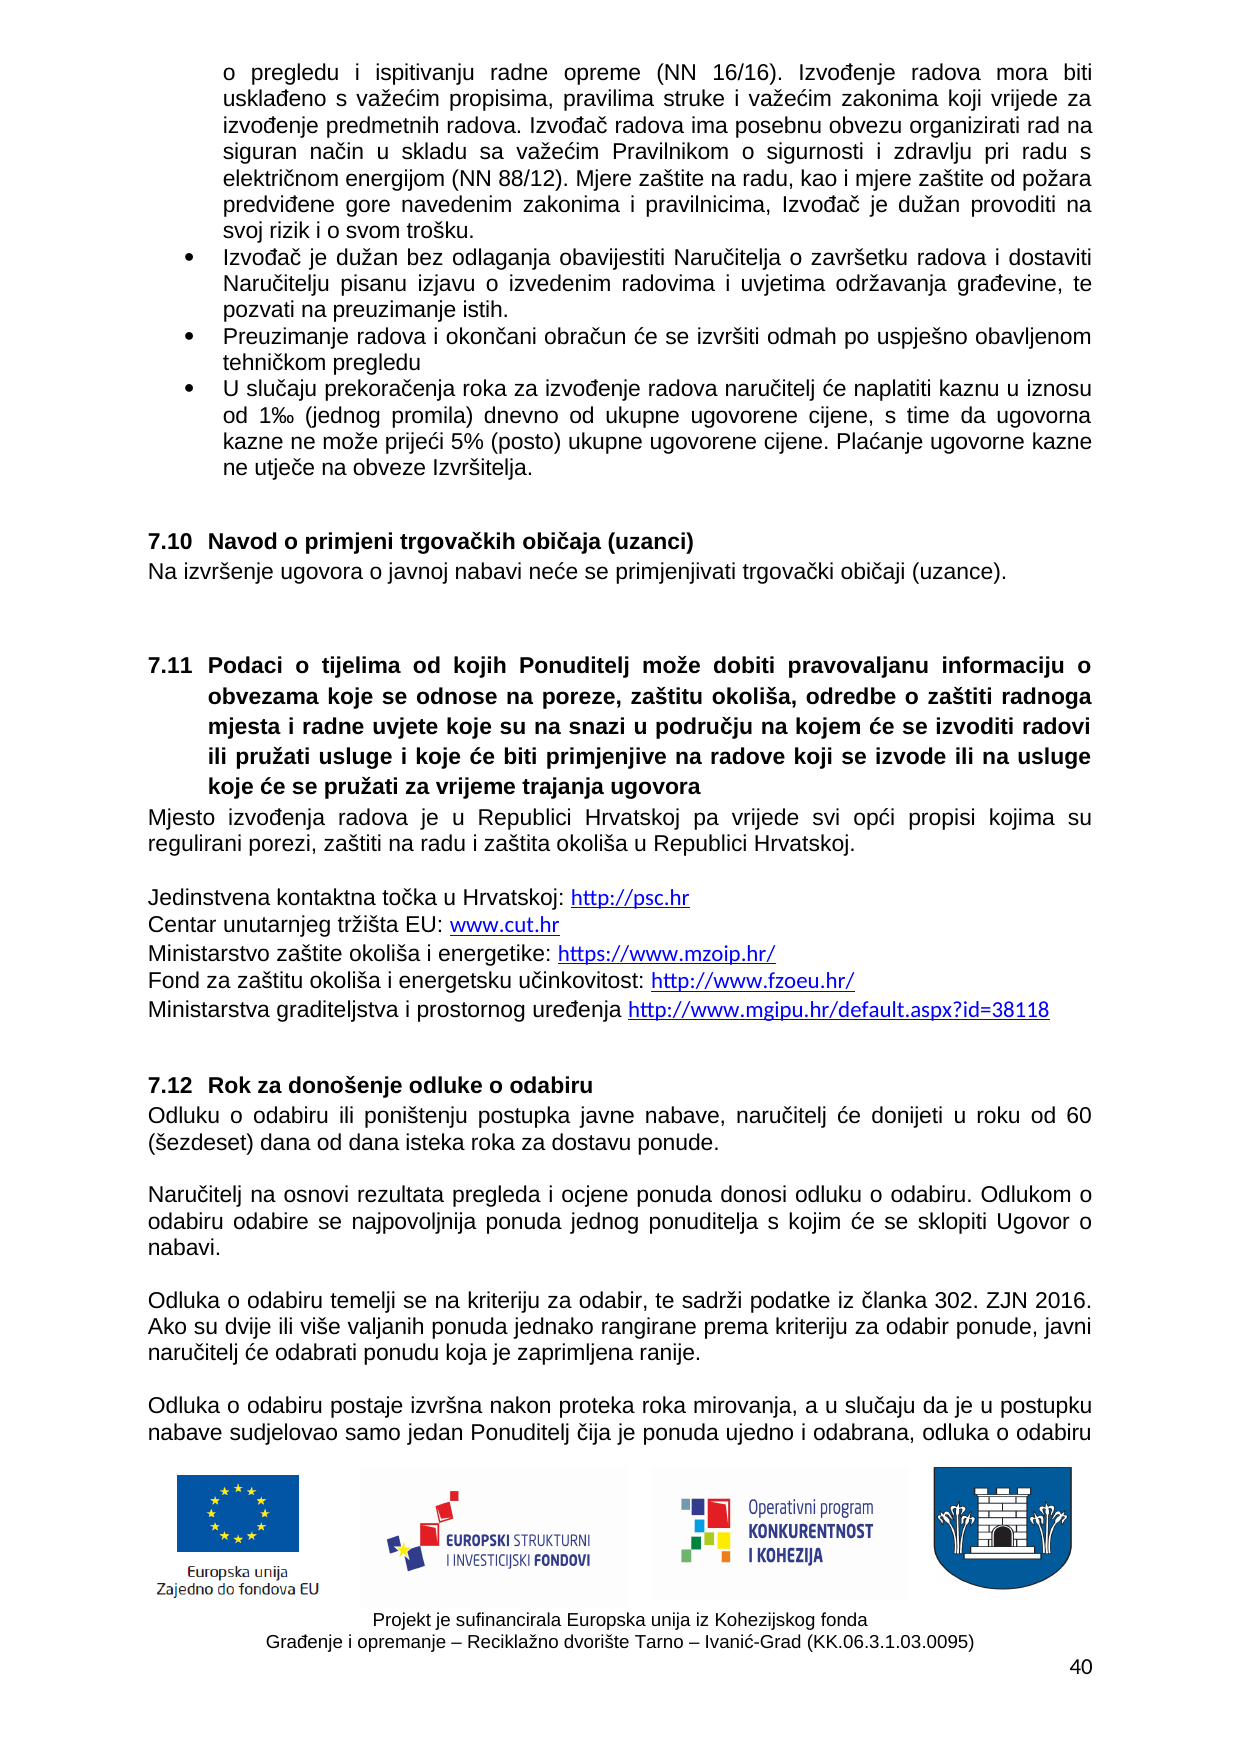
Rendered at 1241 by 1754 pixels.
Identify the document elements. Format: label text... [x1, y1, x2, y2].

list Izvođač je dužan bez odlaganja obavijestiti Naručitelja o završetku radova i dostaviti Naručitelju pisanu izjavu o izvedenim radovima i uvjetima održavanja građevine, te pozvati na preuzimanje istih. [185, 243, 1093, 323]
text Mjesto izvođenja radova je u Republici Hrvatskoj pa vrijede svi opći propisi kojima su regulirani porezi, zaštiti na radu i zaštita okoliša u Republici Hrvatskoj. [148, 803, 1093, 856]
list Preuzimanje radova i okončani obračun će se izvršiti odmah po uspješno obavljenom tehničkom pregledu [185, 323, 1093, 375]
text Naručitelj na osnovi rezultata pregleda i ocjene ponuda donosi odluku o odabiru. Odlukom o odabiru odabire se najpovoljnija ponuda jednog ponuditelja s kojim će se sklopiti Ugovor o nabavi. [148, 1181, 1093, 1260]
picture [147, 1466, 329, 1602]
picture [359, 1466, 629, 1609]
subtitle Podaci o tijelima od kojih Ponuditelj može dobiti pravovaljanu informaciju o obvezama koje se odnose na poreze, zaštitu okoliša, odredbe o zaštiti radnoga mjesta i radne uvjete koje su na snazi u području na kojem će se izvoditi radovi ili pružati usluge i koje će biti primjenjive na radove koji se izvode ili na usluge koje će se pružati za vrijeme trajanja ugovora [148, 652, 1093, 800]
text Ministarstvo zaštite okoliša i energetike: https://www.mzoip.hr/ [148, 939, 1093, 967]
text Jedinstvena kontaktna točka u Hrvatskoj: http://psc.hr [148, 883, 1093, 911]
text Na izvršenje ugovora o javnoj nabavi neće se primjenjivati trgovački običaji (uzance). [148, 558, 1093, 584]
list U slučaju prekoračenja roka za izvođenje radova naručitelj će naplatiti kaznu u iznosu od 1‰ (jednog promila) dnevno od ukupne ugovorene cijene, s time da ugovorna kazne ne može prijeći 5% (posto) ukupne ugovorene cijene. Plaćanje ugovorne kazne ne utječe na obveze Izvršitelja. [185, 375, 1093, 481]
subtitle Rok za donošenje odluke o odabiru [148, 1072, 1093, 1098]
text Odluku o odabiru ili poništenju postupka javne nabave, naručitelj će donijeti u roku od 60 (šezdeset) dana od dana isteka roka za dostavu ponude. [148, 1102, 1093, 1155]
text Ministarstva graditeljstva i prostornog uređenja http://www.mgipu.hr/default.aspx?id=38118 [148, 995, 1093, 1023]
text Fond za zaštitu okoliša i energetsku učinkovitost: http://www.fzoeu.hr/ [148, 967, 1093, 995]
picture [651, 1466, 909, 1600]
picture [932, 1466, 1073, 1590]
subtitle Navod o primjeni trgovačkih običaja (uzanci) [148, 528, 1093, 554]
text Centar unutarnjeg tržišta EU: www.cut.hr [148, 911, 1093, 939]
text Odluka o odabiru temelji se na kriteriju za odabir, te sadrži podatke iz članka 302. ZJN 2016. Ako su dvije ili više valjanih ponuda jednako rangirane prema kriteriju za odabir ponude, javni naručitelj će odabrati ponudu koja je zaprimljena ranije. [148, 1287, 1093, 1366]
